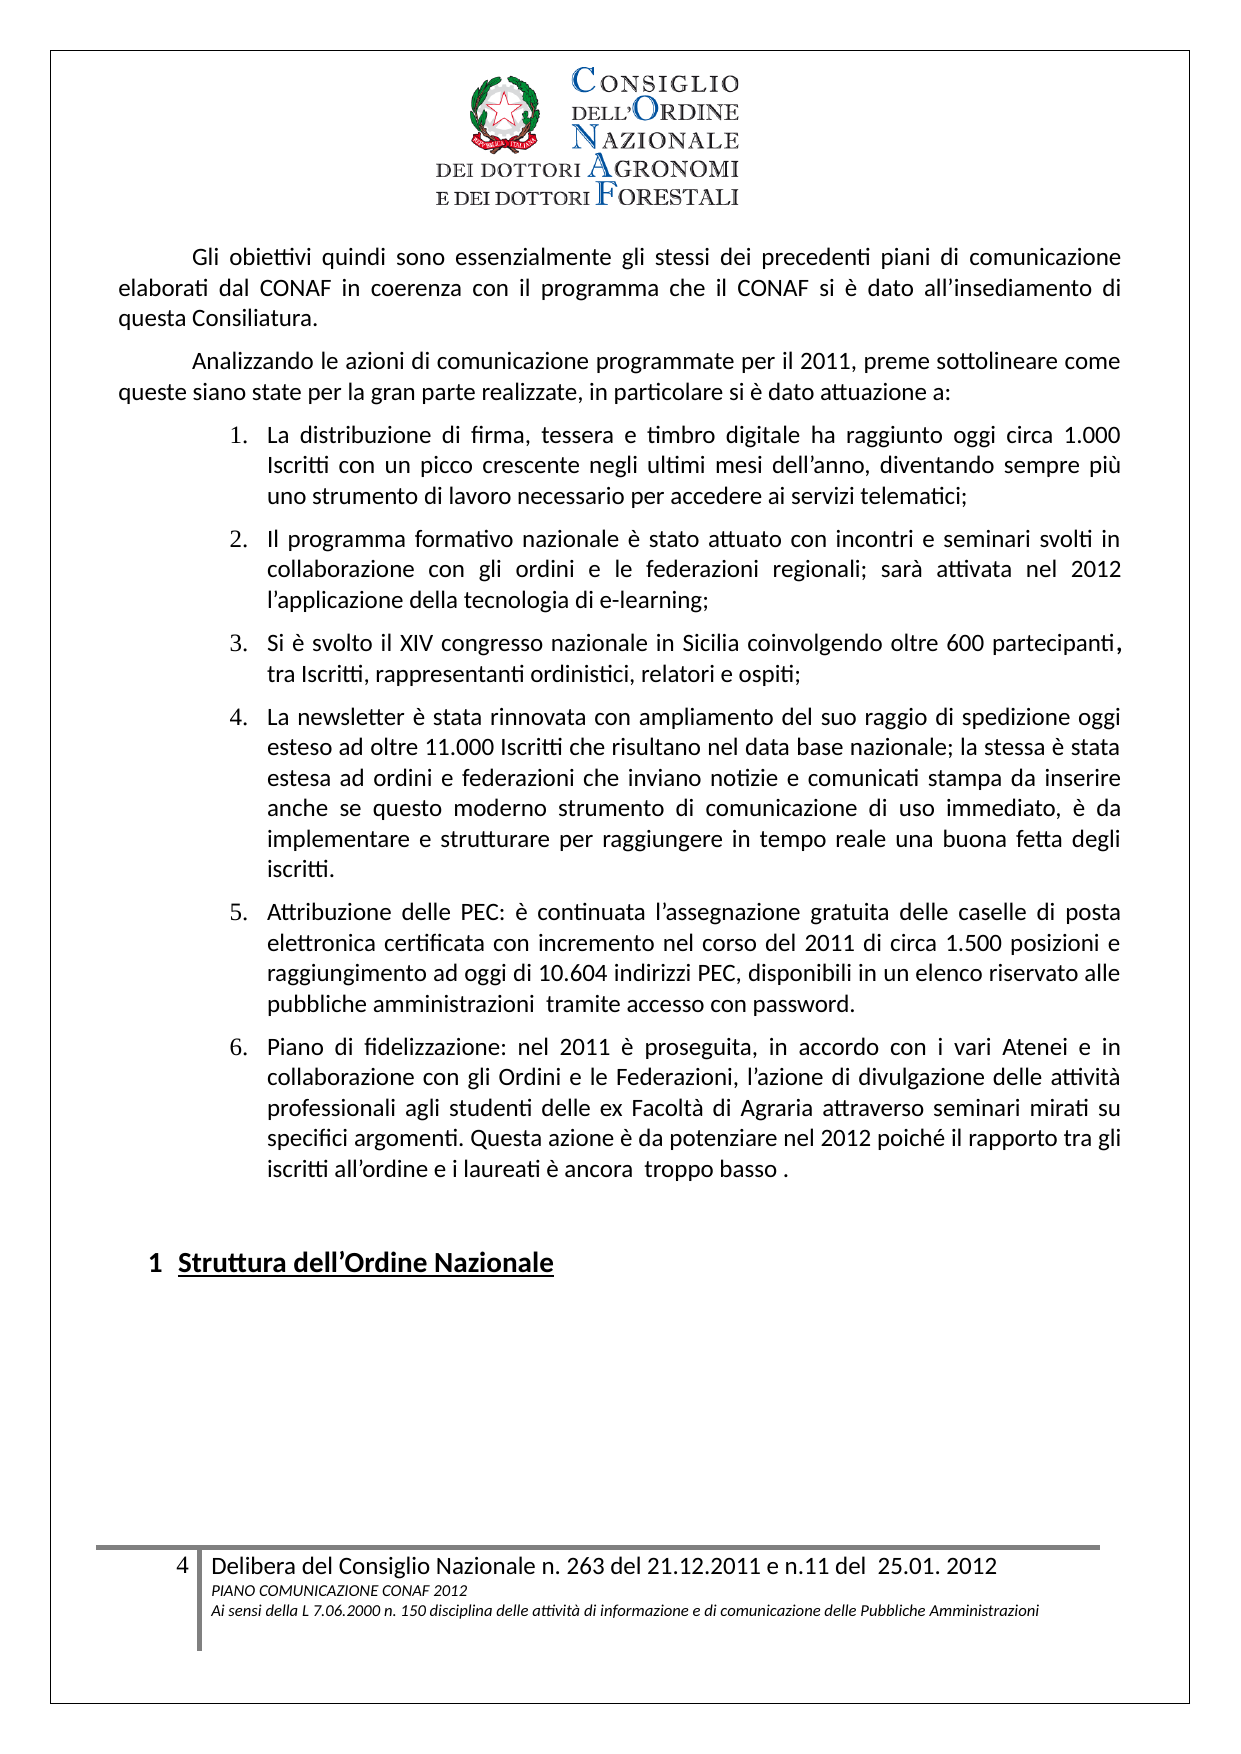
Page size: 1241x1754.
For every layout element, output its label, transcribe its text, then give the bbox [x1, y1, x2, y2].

list La distribuzione di firma, tessera e timbro digitale ha raggiunto oggi circa 1.000 Iscritti con un picco crescente negli ultimi mesi dell’anno, diventando sempre più uno strumento di lavoro necessario per accedere ai servizi telematici; [229, 419, 1122, 511]
picture [436, 67, 739, 205]
list Attribuzione delle PEC: è continuata l’assegnazione gratuita delle caselle di posta elettronica certificata con incremento nel corso del 2011 di circa 1.500 posizioni e raggiungimento ad oggi di 10.604 indirizzi PEC, disponibili in un elenco riservato alle pubbliche amministrazioni tramite accesso con password. [229, 896, 1122, 1018]
text Gli obiettivi quindi sono essenzialmente gli stessi dei precedenti piani di comunicazione elaborati dal CONAF in coerenza con il programma che il CONAF si è dato all’insediamento di questa Consiliatura. [118, 241, 1122, 333]
subtitle Struttura dell’Ordine Nazionale [148, 1244, 1122, 1280]
list Il programma formativo nazionale è stato attuato con incontri e seminari svolti in collaborazione con gli ordini e le federazioni regionali; sarà attivata nel 2012 l’applicazione della tecnologia di e-learning; [229, 523, 1122, 615]
list Piano di fidelizzazione: nel 2011 è proseguita, in accordo con i vari Atenei e in collaborazione con gli Ordini e le Federazioni, l’azione di divulgazione delle attività professionali agli studenti delle ex Facoltà di Agraria attraverso seminari mirati su specifici argomenti. Questa azione è da potenziare nel 2012 poiché il rapporto tra gli iscritti all’ordine e i laureati è ancora troppo basso . [229, 1031, 1122, 1183]
text Analizzando le azioni di comunicazione programmate per il 2011, preme sottolineare come queste siano state per la gran parte realizzate, in particolare si è dato attuazione a: [118, 346, 1122, 407]
list La newsletter è stata rinnovata con ampliamento del suo raggio di spedizione oggi esteso ad oltre 11.000 Iscritti che risultano nel data base nazionale; la stessa è stata estesa ad ordini e federazioni che inviano notizie e comunicati stampa da inserire anche se questo moderno strumento di comunicazione di uso immediato, è da implementare e strutturare per raggiungere in tempo reale una buona fetta degli iscritti. [229, 701, 1122, 884]
list Si è svolto il XIV congresso nazionale in Sicilia coinvolgendo oltre 600 partecipanti, tra Iscritti, rappresentanti ordinistici, relatori e ospiti; [229, 627, 1122, 688]
